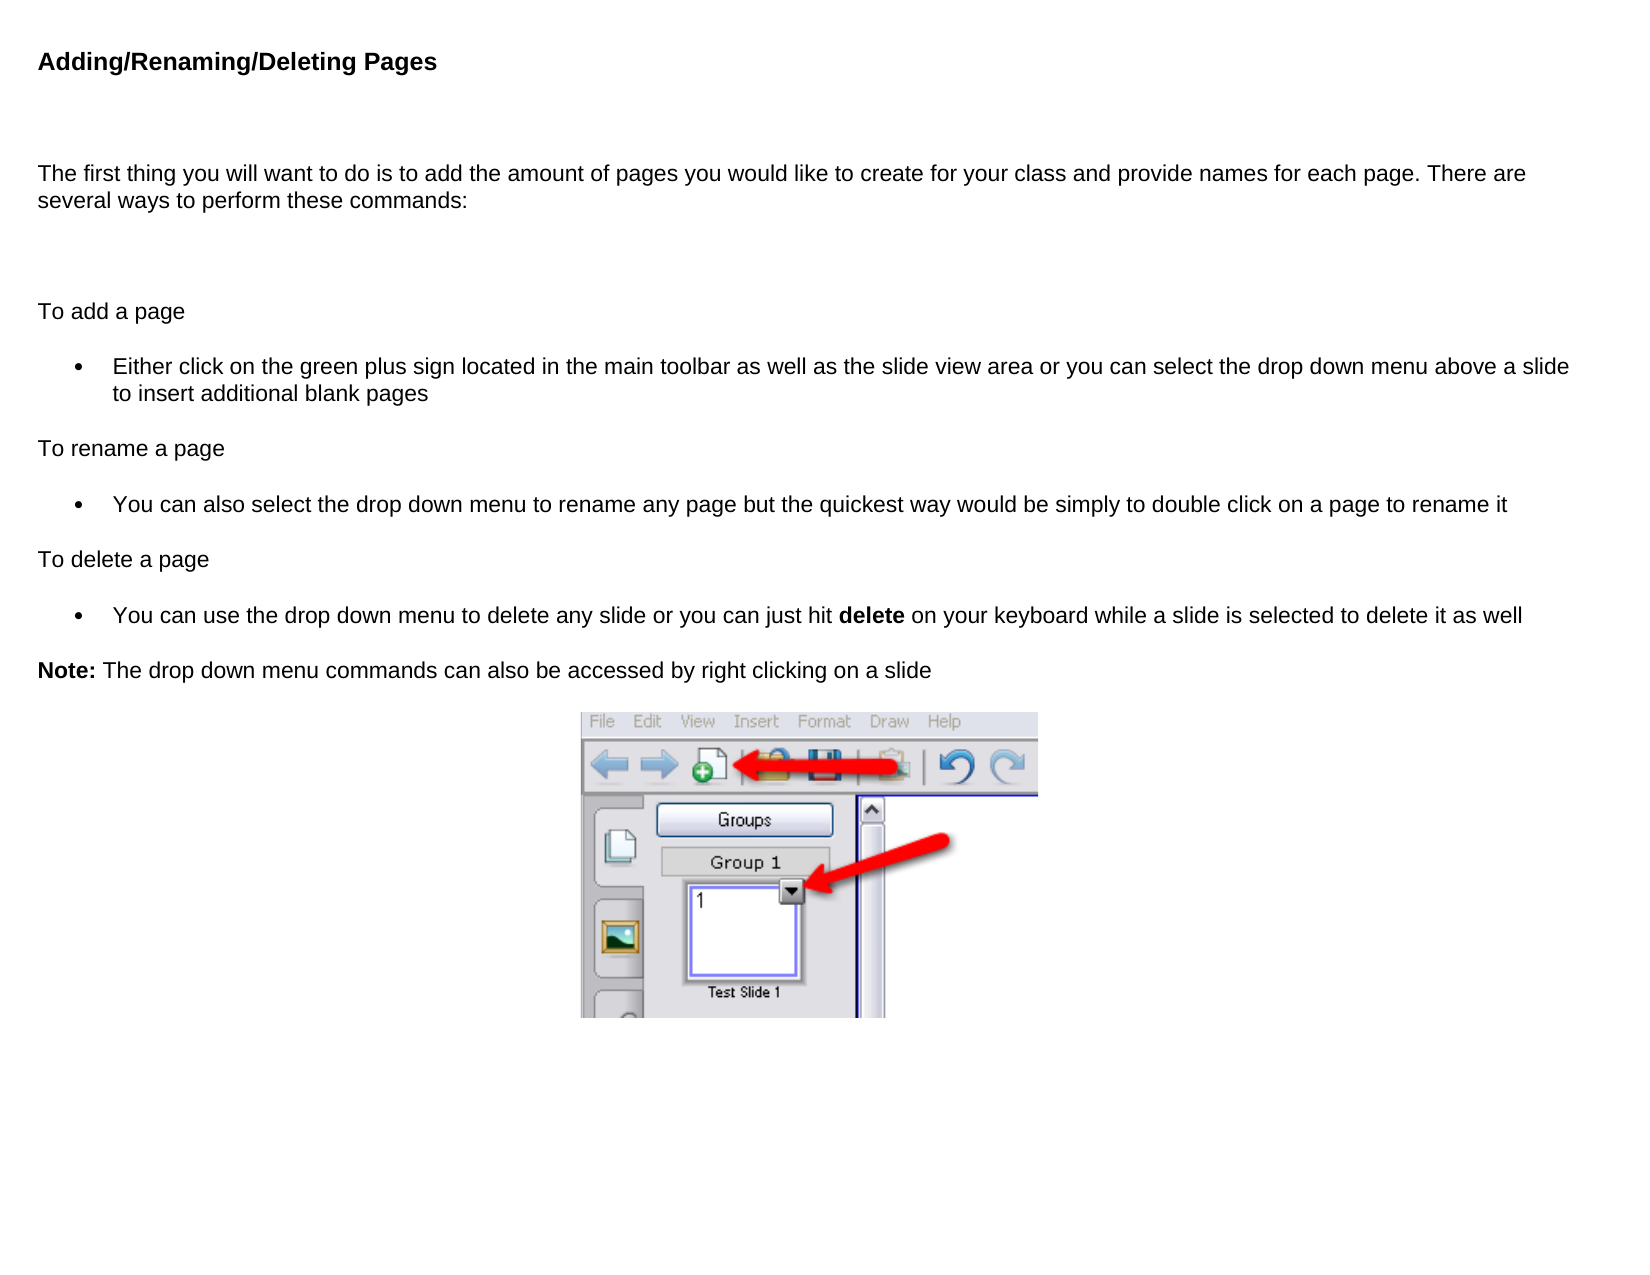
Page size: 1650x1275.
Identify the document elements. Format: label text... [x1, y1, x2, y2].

text The first thing you will want to do is to add the amount of pages you would like to create for your class and provide names for each page. There are several ways to perform these commands: [37, 160, 1575, 213]
text Adding/Renaming/Deleting Pages [37, 47, 1575, 76]
picture [580, 712, 1039, 1018]
text To add a page [37, 298, 1575, 324]
text Note: The drop down menu commands can also be accessed by right clicking on a slide [37, 657, 1575, 683]
text To rename a page [37, 435, 1575, 461]
list You can use the drop down menu to delete any slide or you can just hit delete on your keyboard while a slide is selected to delete it as well [75, 602, 1575, 628]
text To delete a page [37, 546, 1575, 572]
list You can also select the drop down menu to rename any page but the quickest way would be simply to double click on a page to rename it [75, 491, 1575, 517]
list Either click on the green plus sign located in the main toolbar as well as the slide view area or you can select the drop down menu above a slide to insert additional blank pages [75, 353, 1575, 406]
